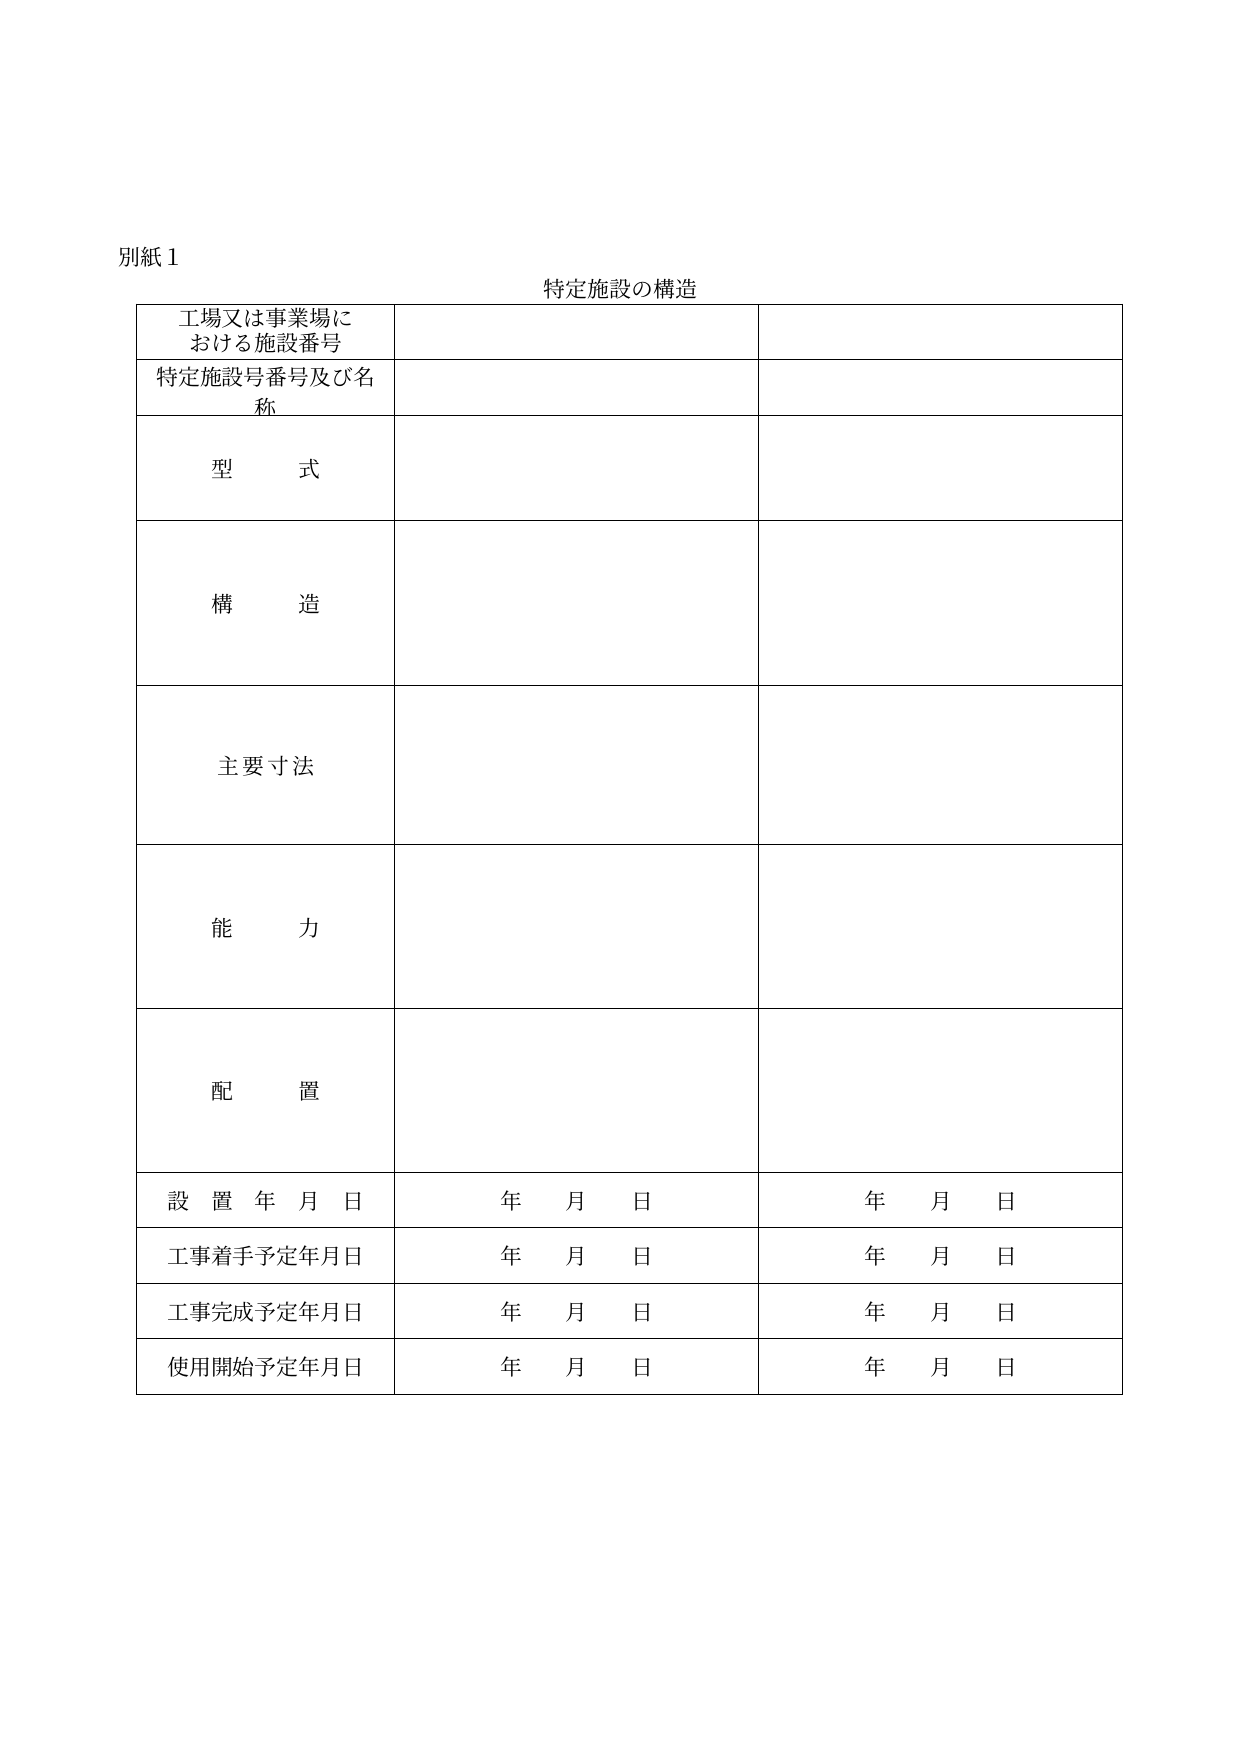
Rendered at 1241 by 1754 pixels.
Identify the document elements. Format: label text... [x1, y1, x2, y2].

table_cell 年 月 日 [395, 1173, 758, 1227]
table_cell 使用開始予定年月日 [137, 1339, 394, 1394]
table_cell [759, 1009, 1122, 1172]
table_cell [395, 686, 758, 844]
table_cell 特定施設号番号及び名称 [137, 360, 394, 414]
table_cell 年 月 日 [395, 1228, 758, 1283]
table_cell [759, 845, 1122, 1008]
table_cell 年 月 日 [759, 1228, 1122, 1283]
table_cell [759, 521, 1122, 685]
text 別紙１ [118, 241, 1122, 272]
table_cell 年 月 日 [759, 1173, 1122, 1227]
table_cell 年 月 日 [759, 1339, 1122, 1394]
table_cell 年 月 日 [759, 1284, 1122, 1338]
table_cell 工事完成予定年月日 [137, 1284, 394, 1338]
table_cell 工事着手予定年月日 [137, 1228, 394, 1283]
table_cell [759, 360, 1122, 414]
table_cell [395, 360, 758, 414]
table_cell 主要寸法 [137, 686, 394, 844]
table_cell [759, 416, 1122, 520]
text 特定施設の構造 [118, 272, 1122, 303]
table_header [759, 305, 1122, 359]
table_cell [395, 416, 758, 520]
table_cell [759, 686, 1122, 844]
table_cell [395, 845, 758, 1008]
table_cell 年 月 日 [395, 1339, 758, 1394]
table_cell [395, 521, 758, 685]
table_cell 型 式 [137, 416, 394, 520]
table_cell 構 造 [137, 521, 394, 685]
table_cell 能 力 [137, 845, 394, 1008]
table_header [395, 305, 758, 359]
table_cell 年 月 日 [395, 1284, 758, 1338]
table_cell [395, 1009, 758, 1172]
table_cell 配 置 [137, 1009, 394, 1172]
table_cell 設 置 年 月 日 [137, 1173, 394, 1227]
table_header 工場又は事業場に おける施設番号 [137, 305, 394, 359]
